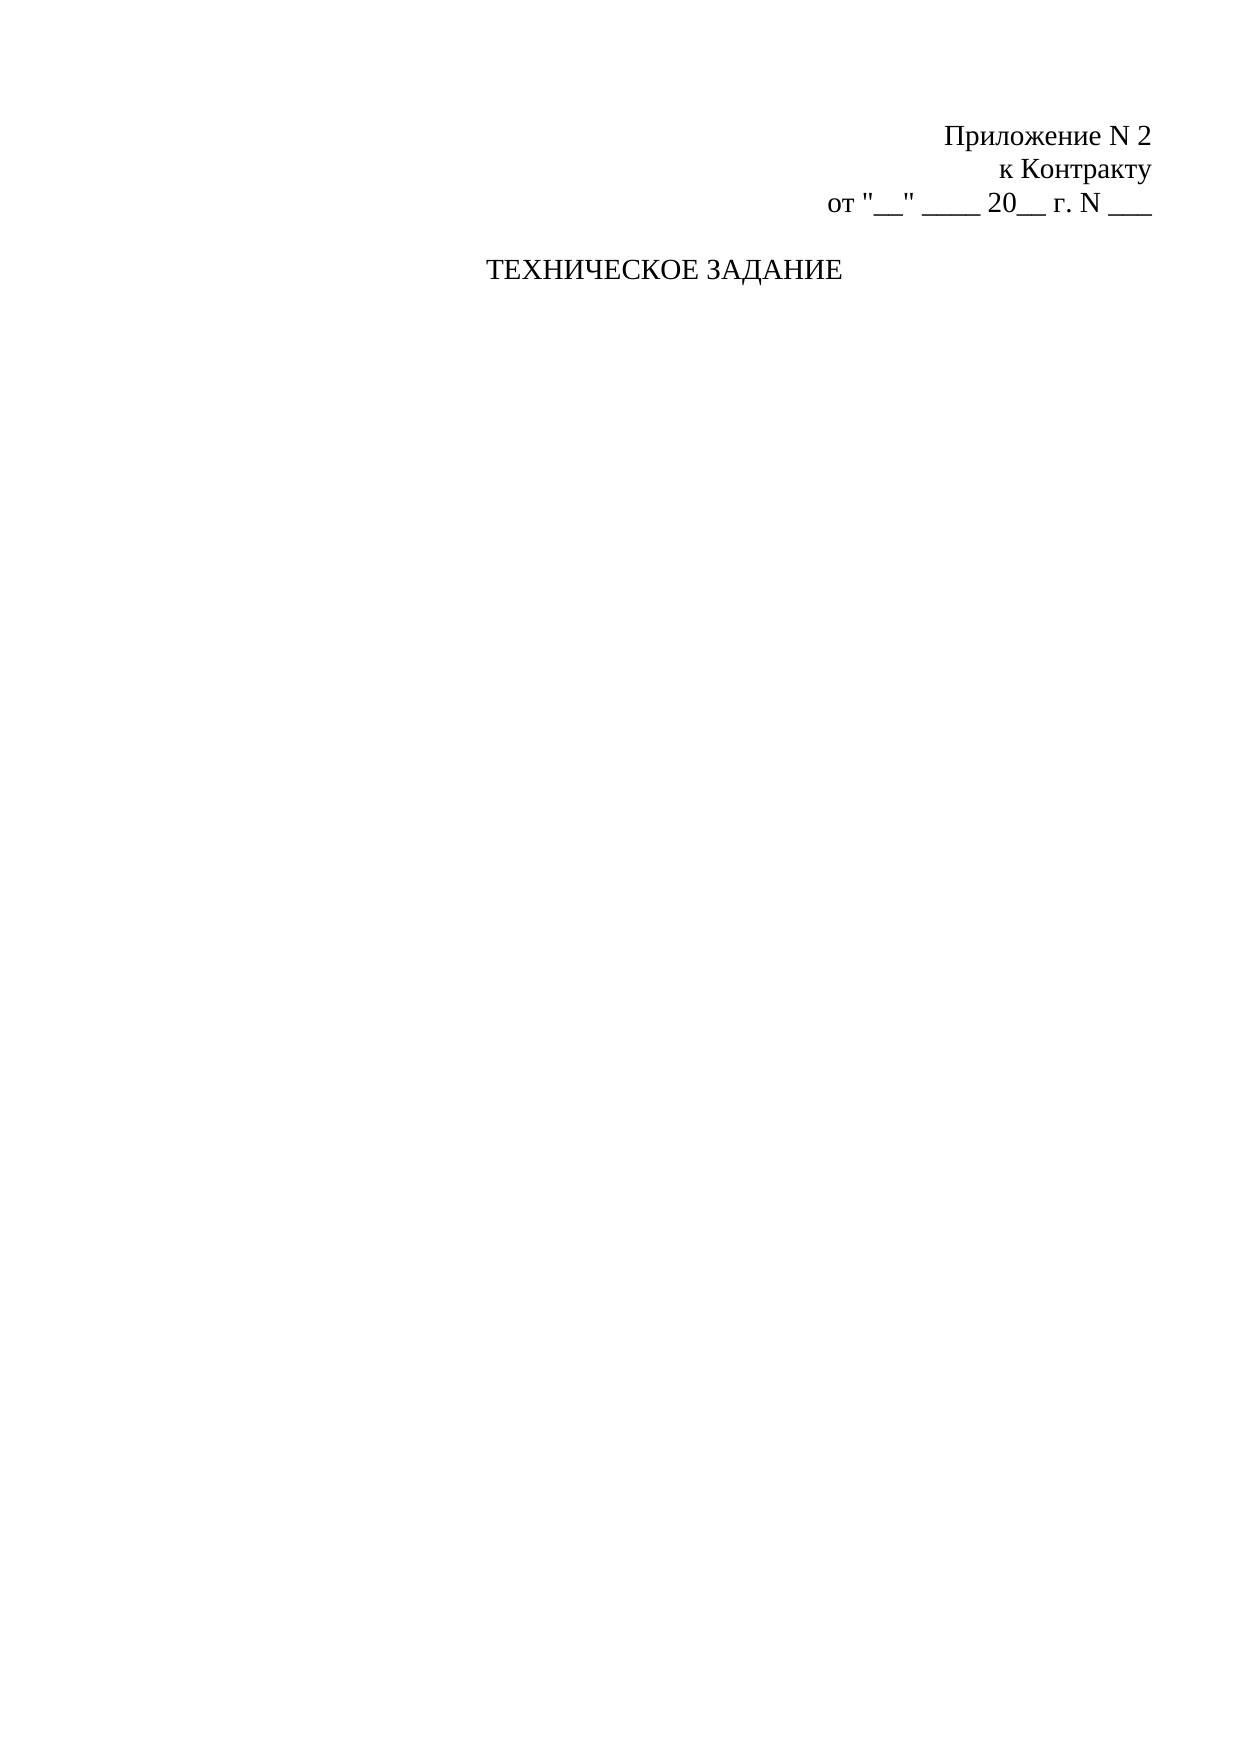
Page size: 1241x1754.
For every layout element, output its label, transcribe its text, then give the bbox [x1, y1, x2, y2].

text от "__" ____ 20__ г. N ___ [177, 185, 1152, 219]
text ТЕХНИЧЕСКОЕ ЗАДАНИЕ [177, 252, 1152, 286]
text к Контракту [177, 152, 1152, 185]
text Приложение N 2 [177, 118, 1152, 152]
